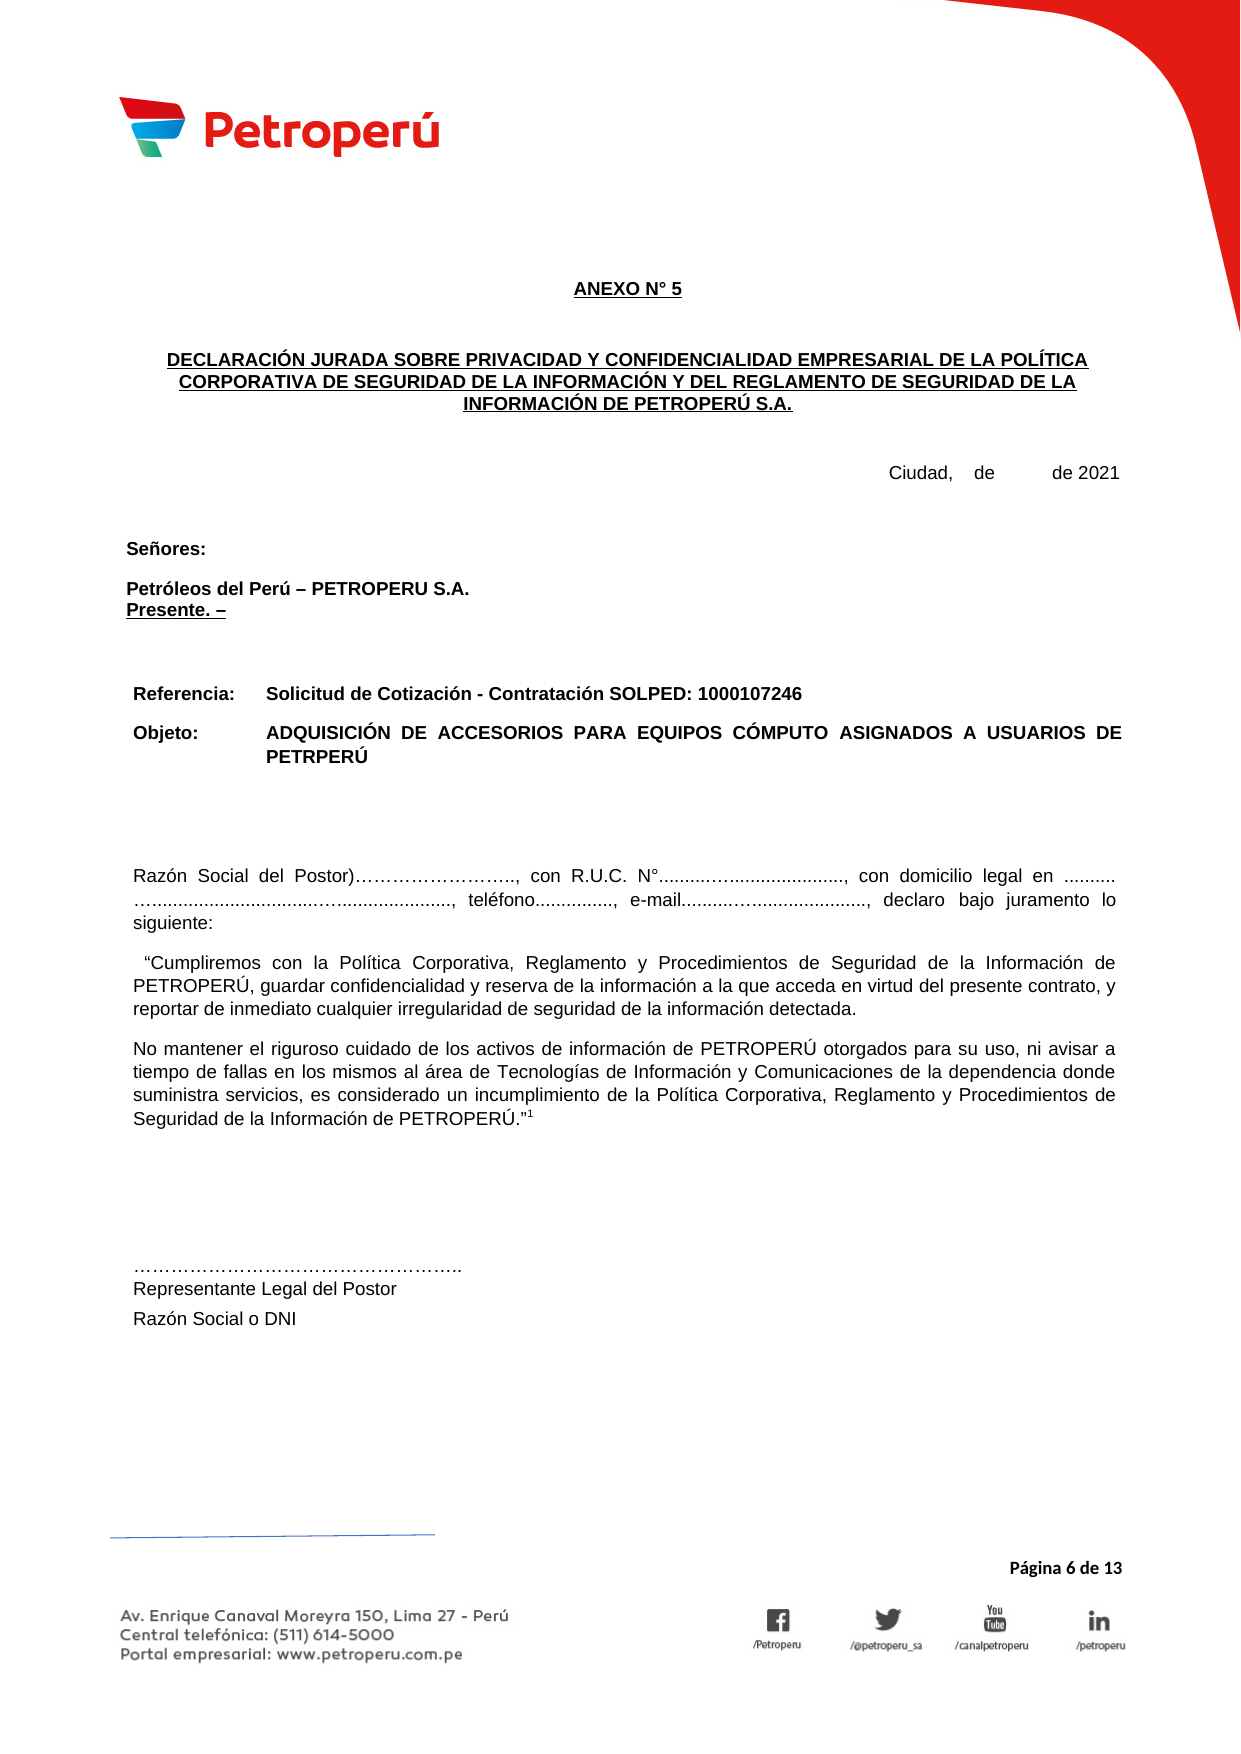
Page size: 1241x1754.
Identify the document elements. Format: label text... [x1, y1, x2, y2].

text DECLARACIÓN JURADA SOBRE PRIVACIDAD Y CONFIDENCIALIDAD EMPRESARIAL DE LA POLÍTICA CORPORATIVA DE SEGURIDAD DE LA INFORMACIÓN Y DEL REGLAMENTO DE SEGURIDAD DE LA INFORMACIÓN DE PETROPERÚ S.A. [133, 349, 1122, 414]
picture [1, 0, 1241, 350]
text Presente. – [126, 599, 1120, 621]
text Razón Social del Postor)…………………….., con R.U.C. N°..........…......................, con domicilio legal en ..........…................................…......................, teléfono..............., e-mail..........…......................, declaro bajo juramento lo siguiente: [133, 865, 1117, 933]
text Objeto: ADQUISICIÓN DE ACCESORIOS PARA EQUIPOS CÓMPUTO ASIGNADOS A USUARIOS DE PETRPERÚ [133, 722, 1122, 767]
text Razón Social o DNI [133, 1307, 1122, 1329]
text Referencia: Solicitud de Cotización - Contratación SOLPED: 1000107246 [133, 682, 1122, 704]
text “Cumpliremos con la Política Corporativa, Reglamento y Procedimientos de Seguridad de la Información de PETROPERÚ, guardar confidencialidad y reserva de la información a la que acceda en virtud del presente contrato, y reportar de inmediato cualquier irregularidad de seguridad de la información detectada. [133, 951, 1117, 1019]
text Ciudad, de de 2021 [724, 462, 1120, 484]
text …………………………………………….. [133, 1254, 1122, 1276]
text Petróleos del Perú – PETROPERU S.A. [126, 578, 1120, 599]
text Señores: [126, 538, 1120, 559]
text Representante Legal del Postor [133, 1278, 1122, 1299]
text No mantener el riguroso cuidado de los activos de información de PETROPERÚ otorgados para su uso, ni avisar a tiempo de fallas en los mismos al área de Tecnologías de Información y Comunicaciones de la dependencia donde suministra servicios, es considerado un incumplimiento de la Política Corporativa, Reglamento y Procedimientos de Seguridad de la Información de PETROPERÚ.”1 [133, 1038, 1117, 1129]
text ANEXO N° 5 [133, 278, 1122, 299]
picture [1, 1596, 1241, 1751]
